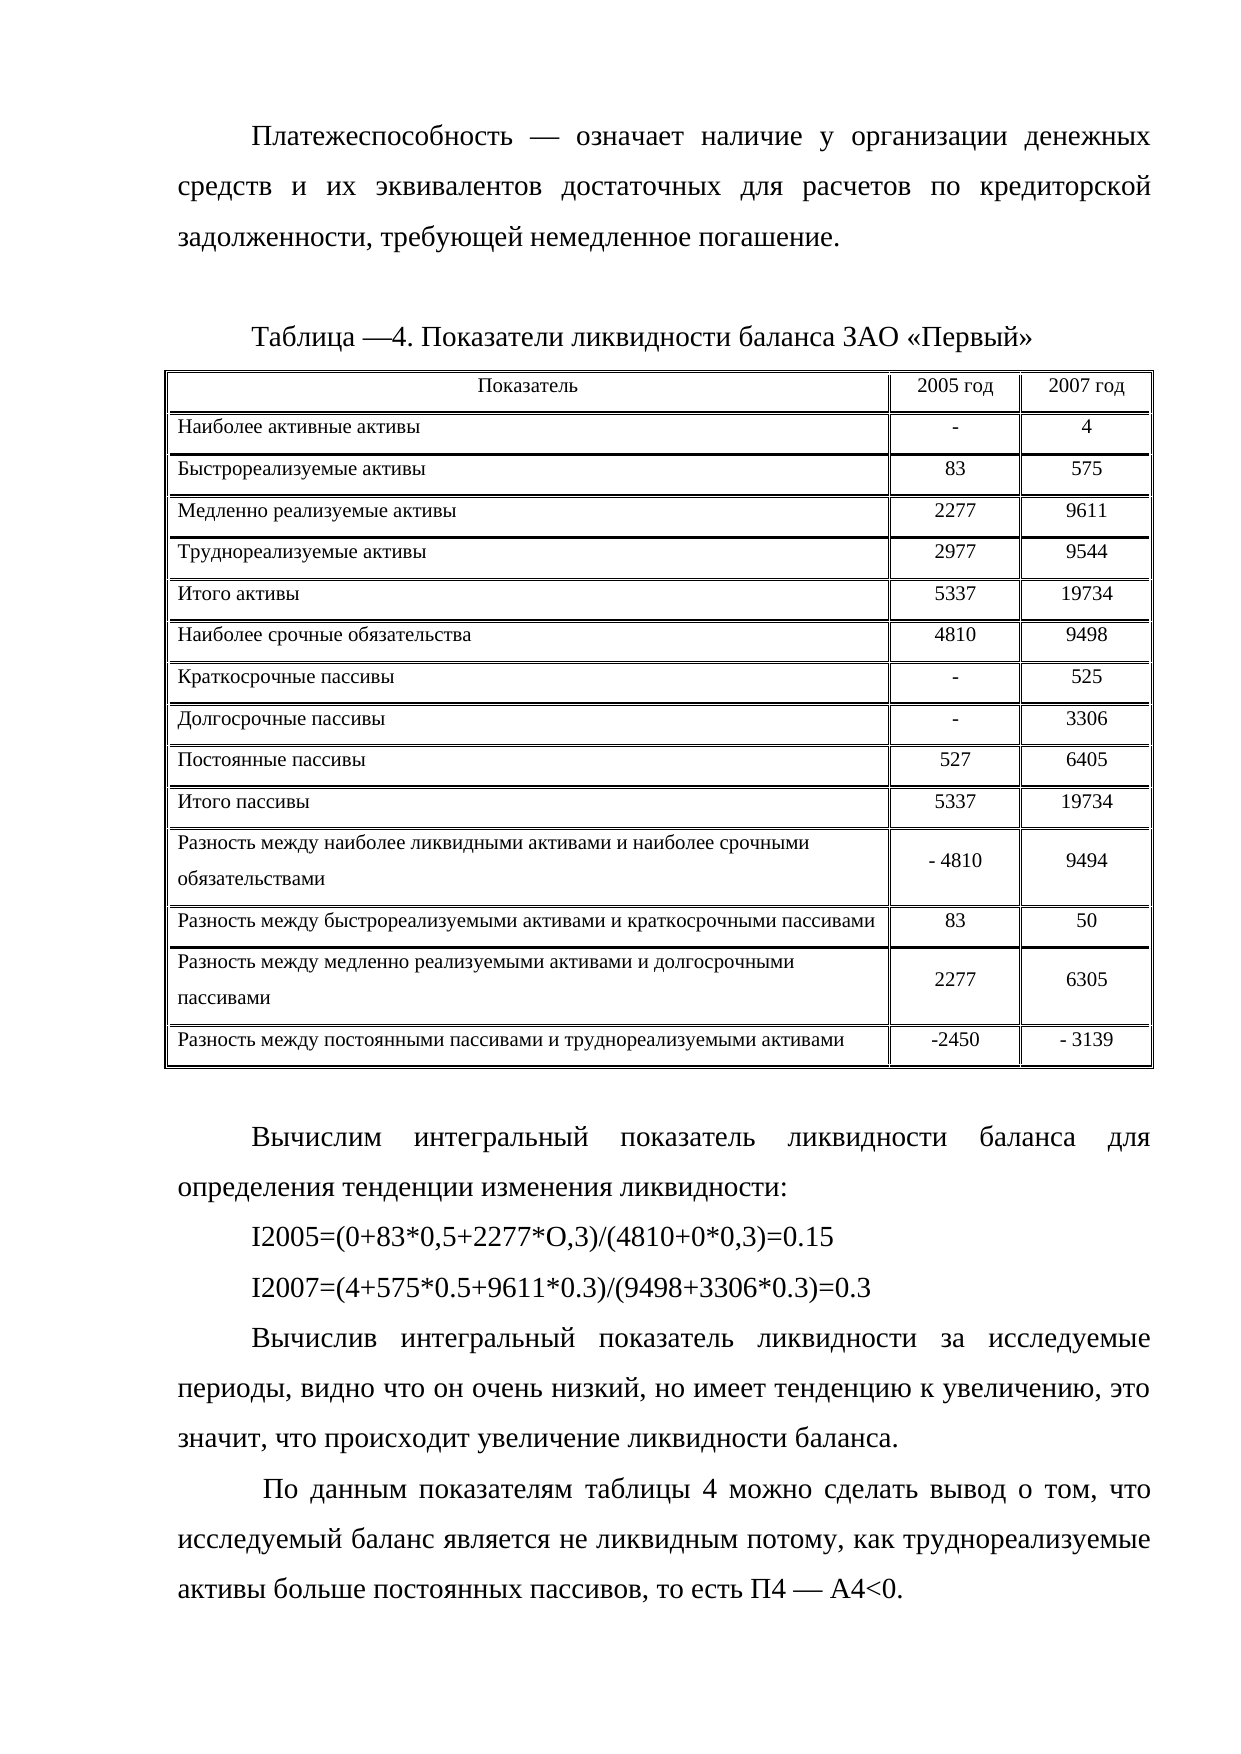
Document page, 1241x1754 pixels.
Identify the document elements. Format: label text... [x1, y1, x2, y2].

text Вычислив интегральный показатель ликвидности за исследуемые периоды, видно что он очень низкий, но имеет тенденцию к увеличению, это значит, что происходит увеличение ликвидности баланса. [177, 1320, 1152, 1454]
table_cell Труднореализуемые активы [168, 536, 888, 577]
text Вычислим интегральный показатель ликвидности баланса для определения тенденции изменения ликвидности: [177, 1119, 1152, 1203]
table_cell 50 [1022, 905, 1151, 946]
table_cell Разность между наиболее ликвидными активами и наиболее срочными обязательствами [166, 827, 889, 904]
text I2007=(4+575*0.5+9611*0.3)/(9498+3306*0.3)=0.3 [177, 1270, 1152, 1303]
table_cell 3306 [1022, 702, 1151, 744]
table_cell Разность между постоянными пассивами и труднореализуемыми активами [166, 1024, 889, 1065]
table_cell 83 [891, 908, 1019, 946]
table_cell Разность между медленно реализуемыми активами и долгосрочными пассивами [168, 946, 888, 1024]
table_cell - 4810 [891, 830, 1019, 904]
table_cell 527 [891, 747, 1019, 785]
table_cell Постоянные пассивы [166, 744, 889, 785]
table_cell - [891, 706, 1019, 744]
table_cell 6305 [1022, 946, 1151, 1024]
table_cell Итого активы [168, 578, 888, 619]
table_cell 4 [1022, 411, 1151, 453]
table_cell Итого пассивы [168, 785, 888, 827]
text I2005=(0+83*0,5+2277*О,3)/(4810+0*0,3)=0.15 [177, 1219, 1152, 1253]
table_cell -2450 [890, 1027, 1021, 1065]
table_cell Наиболее срочные обязательства [168, 619, 888, 661]
table_cell 575 [1022, 453, 1152, 494]
table_cell 19734 [1022, 578, 1151, 619]
table_cell 6405 [1021, 744, 1152, 785]
table_cell 525 [1021, 661, 1152, 702]
table_cell Разность между быстрореализуемыми активами и краткосрочными пассивами [168, 905, 888, 946]
table_cell 4810 [891, 623, 1019, 661]
table_cell 9611 [1022, 494, 1151, 536]
table_cell Медленно реализуемые активы [168, 494, 888, 536]
table_cell Быстрореализуемые активы [166, 453, 888, 494]
table_cell 9494 [1021, 827, 1152, 904]
table_cell 83 [891, 456, 1019, 494]
table_header 2007 год [1021, 373, 1151, 411]
table_cell - [891, 415, 1019, 453]
text По данным показателям таблицы 4 можно сделать вывод о том, что исследуемый баланс является не ликвидным потому, как труднореализуемые активы больше постоянных пассивов, то есть П4 — А4<0. [177, 1471, 1152, 1605]
table_cell 2277 [891, 949, 1019, 1024]
table_cell Краткосрочные пассивы [166, 661, 889, 702]
table_cell 9498 [1022, 619, 1151, 661]
table_cell 19734 [1022, 785, 1151, 827]
table_cell - [891, 664, 1019, 702]
text Платежеспособность — означает наличие у организации денежных средств и их эквивалентов достаточных для расчетов по кредиторской задолженности, требующей немедленное погашение. [177, 118, 1152, 252]
table_cell 5337 [891, 581, 1019, 619]
table_header Показатель [168, 373, 889, 411]
table_cell 2977 [891, 539, 1019, 577]
text Таблица —4. Показатели ликвидности баланса ЗАО «Первый» [177, 319, 1152, 353]
table_cell 2277 [891, 498, 1019, 536]
table_cell Наиболее активные активы [168, 411, 888, 453]
table_cell Долгосрочные пассивы [168, 702, 888, 744]
table_cell 9544 [1022, 536, 1151, 577]
table_header 2005 год [890, 373, 1021, 411]
table_cell 5337 [891, 789, 1019, 827]
table_cell - 3139 [1021, 1024, 1152, 1065]
